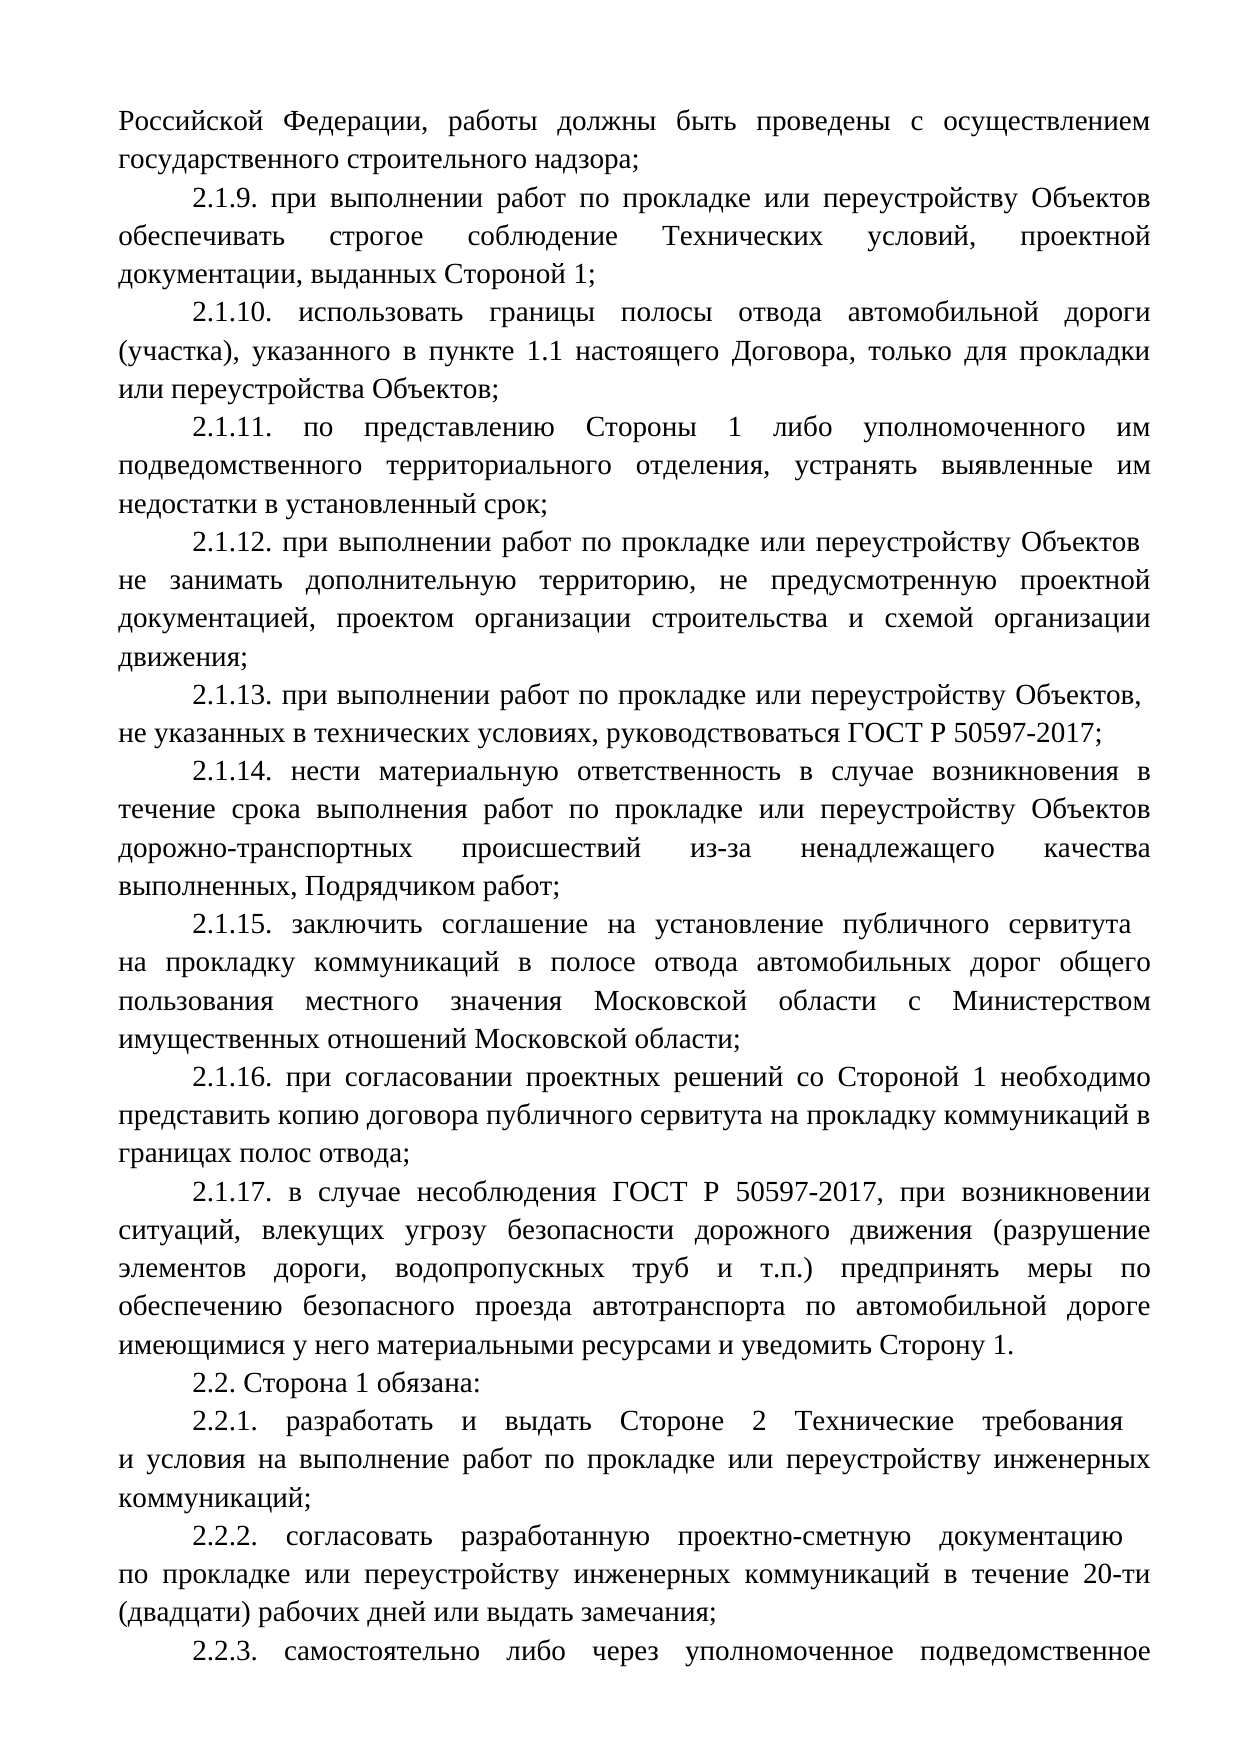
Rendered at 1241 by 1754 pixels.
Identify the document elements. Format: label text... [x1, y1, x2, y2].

text 2.1.16. при согласовании проектных решений со Стороной 1 необходимо представить копию договора публичного сервитута на прокладку коммуникаций в границах полос отвода; [118, 1059, 1152, 1169]
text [118, 103, 1152, 175]
text 2.2.2. согласовать разработанную проектно-сметную документацию по прокладке или переустройству инженерных коммуникаций в течение 20-ти (двадцати) рабочих дней или выдать замечания; [118, 1518, 1152, 1628]
text 2.2. Сторона 1 обязана: [118, 1365, 1152, 1398]
text 2.1.17. в случае несоблюдения ГОСТ Р 50597-2017, при возникновении ситуаций, влекущих угрозу безопасности дорожного движения (разрушение элементов дороги, водопропускных труб и т.п.) предпринять меры по обеспечению безопасного проезда автотранспорта по автомобильной дороге имеющимися у него материальными ресурсами и уведомить Сторону 1. [118, 1174, 1152, 1360]
text 2.1.13. при выполнении работ по прокладке или переустройству Объектов, не указанных в технических условиях, руководствоваться ГОСТ Р 50597-2017; [118, 677, 1152, 749]
text 2.1.15. заключить соглашение на установление публичного сервитута на прокладку коммуникаций в полосе отвода автомобильных дорог общего пользования местного значения Московской области с Министерством имущественных отношений Московской области; [118, 906, 1152, 1054]
text 2.1.12. при выполнении работ по прокладке или переустройству Объектов не занимать дополнительную территорию, не предусмотренную проектной документацией, проектом организации строительства и схемой организации движения; [118, 524, 1152, 672]
text 2.1.11. по представлению Стороны 1 либо уполномоченного им подведомственного территориального отделения, устранять выявленные им недостатки в установленный срок; [118, 409, 1152, 519]
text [118, 1633, 1152, 1666]
text 2.1.14. нести материальную ответственность в случае возникновения в течение срока выполнения работ по прокладке или переустройству Объектов дорожно-транспортных происшествий из-за ненадлежащего качества выполненных, Подрядчиком работ; [118, 753, 1152, 902]
text 2.2.1. разработать и выдать Стороне 2 Технические требования и условия на выполнение работ по прокладке или переустройству инженерных коммуникаций; [118, 1403, 1152, 1513]
text 2.1.9. при выполнении работ по прокладке или переустройству Объектов обеспечивать строгое соблюдение Технических условий, проектной документации, выданных Стороной 1; [118, 180, 1152, 290]
text 2.1.10. использовать границы полосы отвода автомобильной дороги (участка), указанного в пункте 1.1 настоящего Договора, только для прокладки или переустройства Объектов; [118, 294, 1152, 404]
